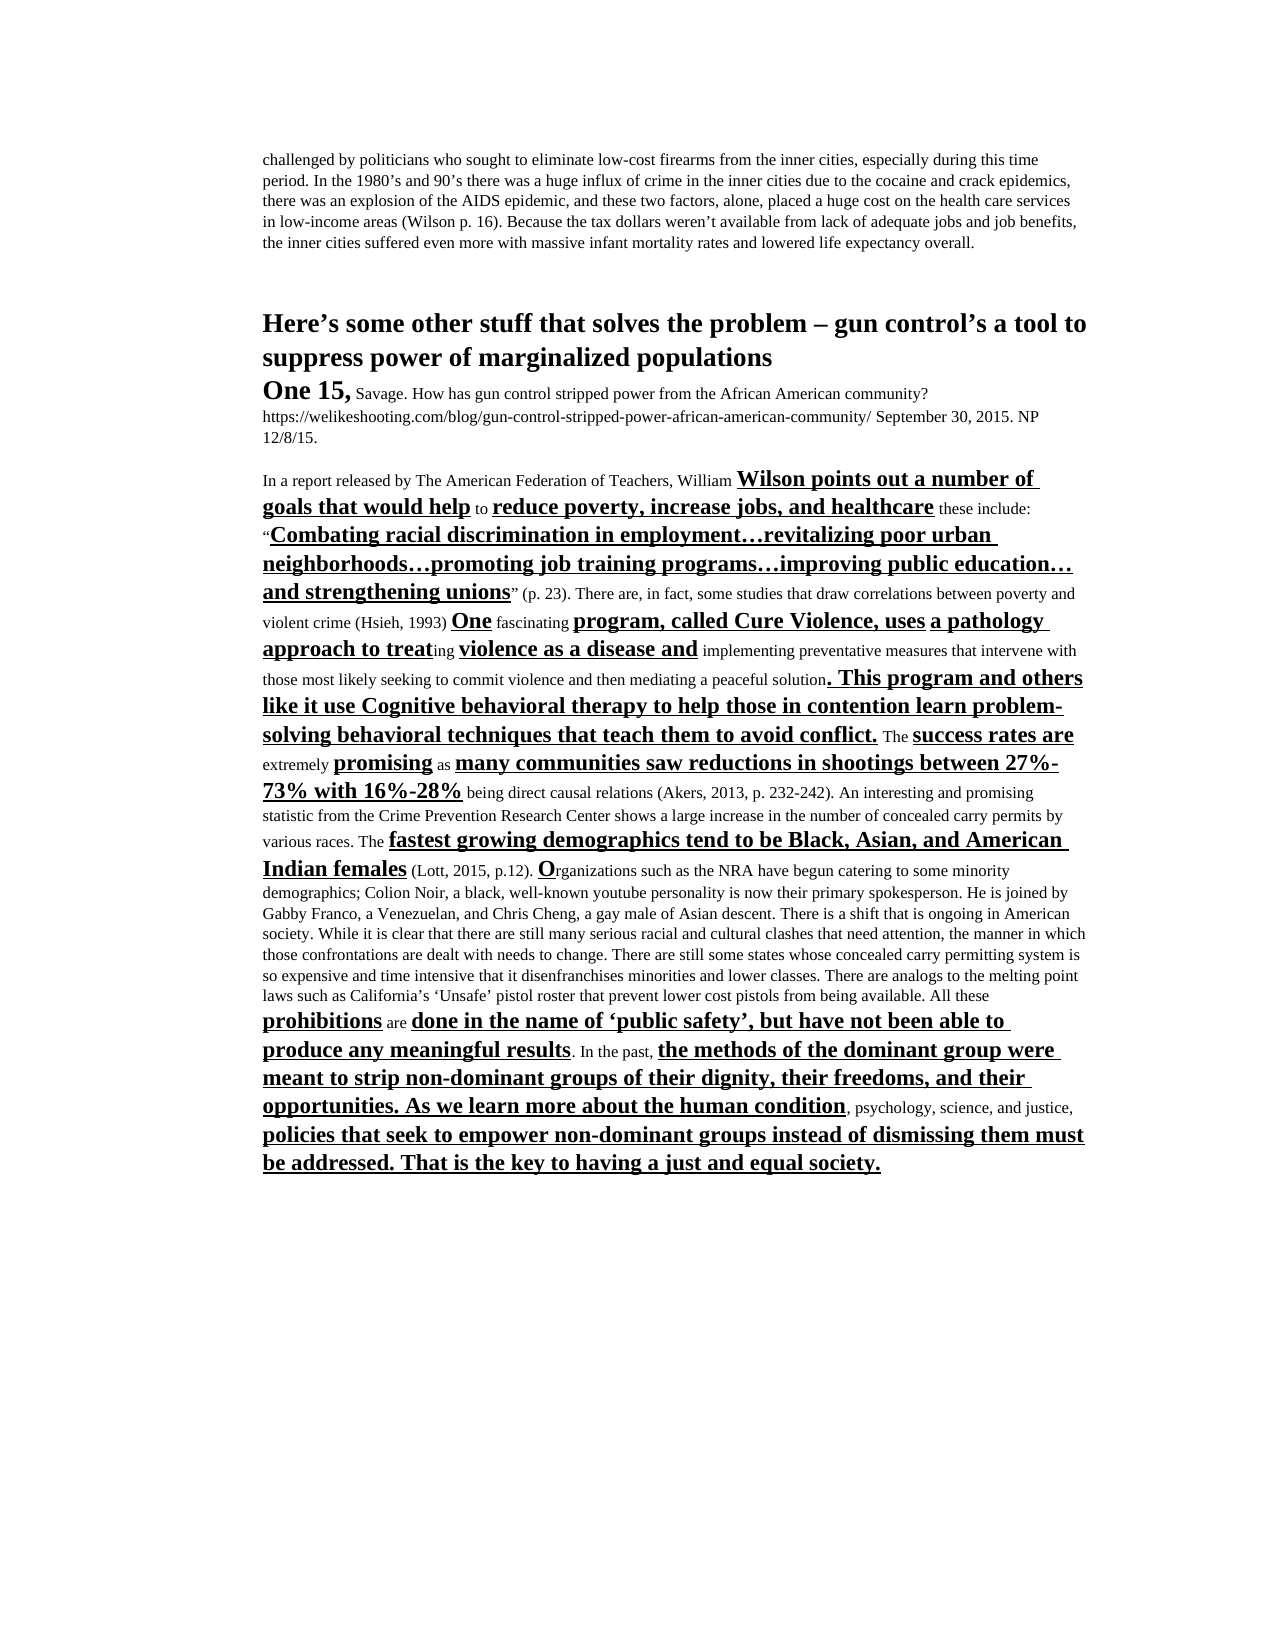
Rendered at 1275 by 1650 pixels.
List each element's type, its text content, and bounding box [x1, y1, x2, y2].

text One 15, Savage. How has gun control stripped power from the African American community? https://welikeshooting.com/blog/gun-control-stripped-power-african-american-community/ September 30, 2015. NP 12/8/15. [262, 374, 1087, 447]
subtitle Here’s some other stuff that solves the problem – gun control’s a tool to suppress power of marginalized populations [262, 307, 1087, 372]
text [262, 150, 1087, 252]
text In a report released by The American Federation of Teachers, William Wilson points out a number of goals that would help to reduce poverty, increase jobs, and healthcare these include: “Combating racial discrimination in employment…revitalizing poor urban neighborhoods…promoting job training programs…improving public education…and strengthening unions” (p. 23). There are, in fact, some studies that draw correlations between poverty and violent crime (Hsieh, 1993) One fascinating program, called Cure Violence, uses a pathology approach to treating violence as a disease and implementing preventative measures that intervene with those most likely seeking to commit violence and then mediating a peaceful solution. This program and others like it use Cognitive behavioral therapy to help those in contention learn problem-solving behavioral techniques that teach them to avoid conflict. The success rates are extremely promising as many communities saw reductions in shootings between 27%-73% with 16%-28% being direct causal relations (Akers, 2013, p. 232-242). An interesting and promising statistic from the Crime Prevention Research Center shows a large increase in the number of concealed carry permits by various races. The fastest growing demographics tend to be Black, Asian, and American Indian females (Lott, 2015, p.12). Organizations such as the NRA have begun catering to some minority demographics; Colion Noir, a black, well-known youtube personality is now their primary spokesperson. He is joined by Gabby Franco, a Venezuelan, and Chris Cheng, a gay male of Asian descent. There is a shift that is ongoing in American society. While it is clear that there are still many serious racial and cultural clashes that need attention, the manner in which those confrontations are dealt with needs to change. There are still some states whose concealed carry permitting system is so expensive and time intensive that it disenfranchises minorities and lower classes. There are analogs to the melting point laws such as California’s ‘Unsafe’ pistol roster that prevent lower cost pistols from being available. All these prohibitions are done in the name of ‘public safety’, but have not been able to produce any meaningful results. In the past, the methods of the dominant group were meant to strip non-dominant groups of their dignity, their freedoms, and their opportunities. As we learn more about the human condition, psychology, science, and justice, policies that seek to empower non-dominant groups instead of dismissing them must be addressed. That is the key to having a just and equal society. [262, 465, 1087, 1176]
